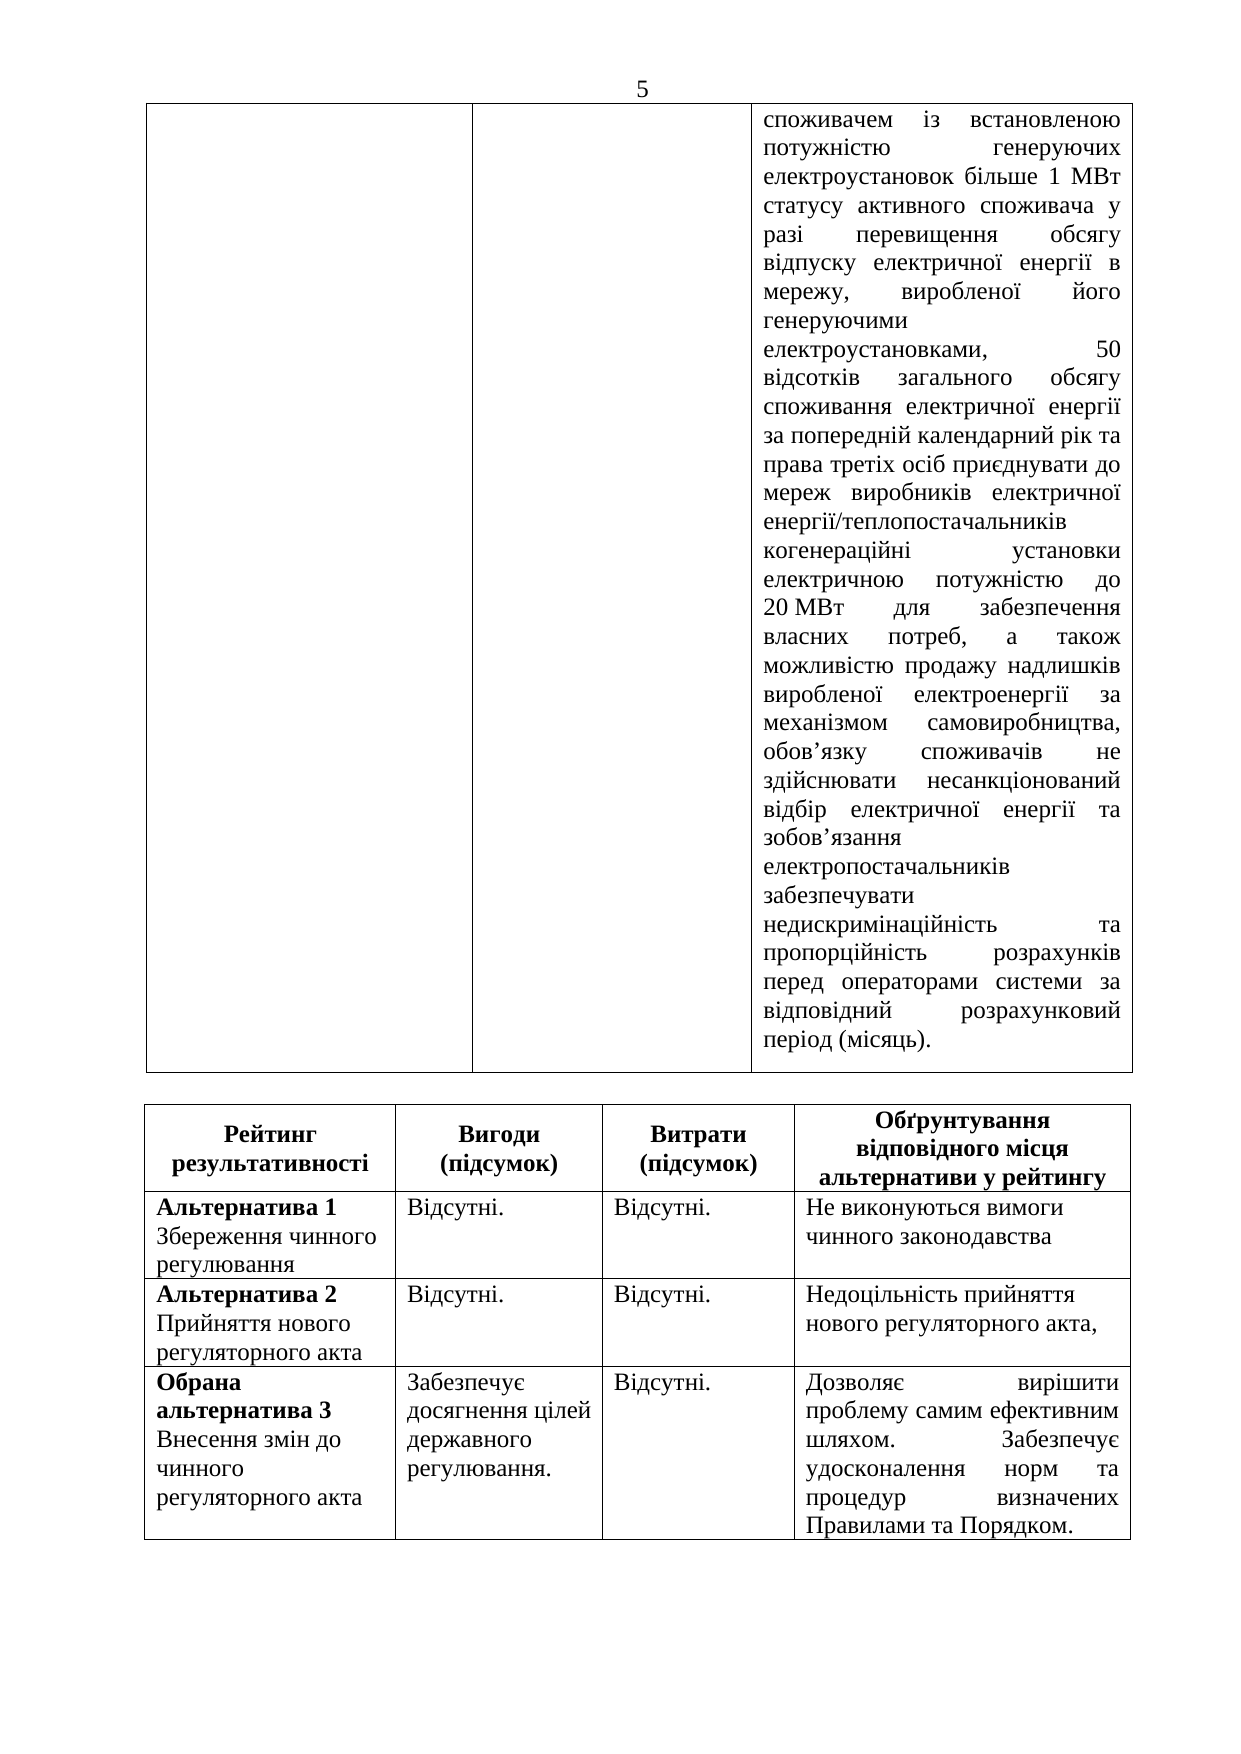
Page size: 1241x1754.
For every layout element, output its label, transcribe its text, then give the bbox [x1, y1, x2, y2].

table_cell Відсутні. [603, 1367, 794, 1539]
table_cell Забезпечує досягнення цілей державного регулювання. [396, 1367, 602, 1539]
table_header Витрати (підсумок) [603, 1105, 794, 1191]
table_header Обґрунтування відповідного місця альтернативи у рейтингу [795, 1105, 1130, 1191]
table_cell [147, 104, 472, 1072]
table_header Вигоди (підсумок) [396, 1105, 602, 1191]
table_cell Відсутні. [603, 1192, 794, 1278]
table_cell Відсутні. [396, 1279, 602, 1366]
table_cell 4 [473, 104, 751, 1072]
table_cell Дозволяє вирішити проблему самим ефективним шляхом. Забезпечує удосконалення норм та процедур визначених Правилами та Порядком. [795, 1367, 1130, 1539]
table_cell Не виконуються вимоги чинного законодавства [795, 1192, 1130, 1278]
table_cell Відсутні. [396, 1192, 602, 1278]
table_cell Відсутні. [603, 1279, 794, 1366]
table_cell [752, 104, 1132, 1072]
table_cell Альтернатива 2 Прийняття нового регуляторного акта [145, 1279, 395, 1366]
table_header Рейтинг результативності [145, 1105, 395, 1191]
table_cell Недоцільність прийняття нового регуляторного акта, [795, 1279, 1130, 1366]
table_cell Альтернатива 1 Збереження чинного регулювання [145, 1192, 395, 1278]
table_cell Обрана альтернатива 3 Внесення змін до чинного регуляторного акта [145, 1367, 395, 1539]
